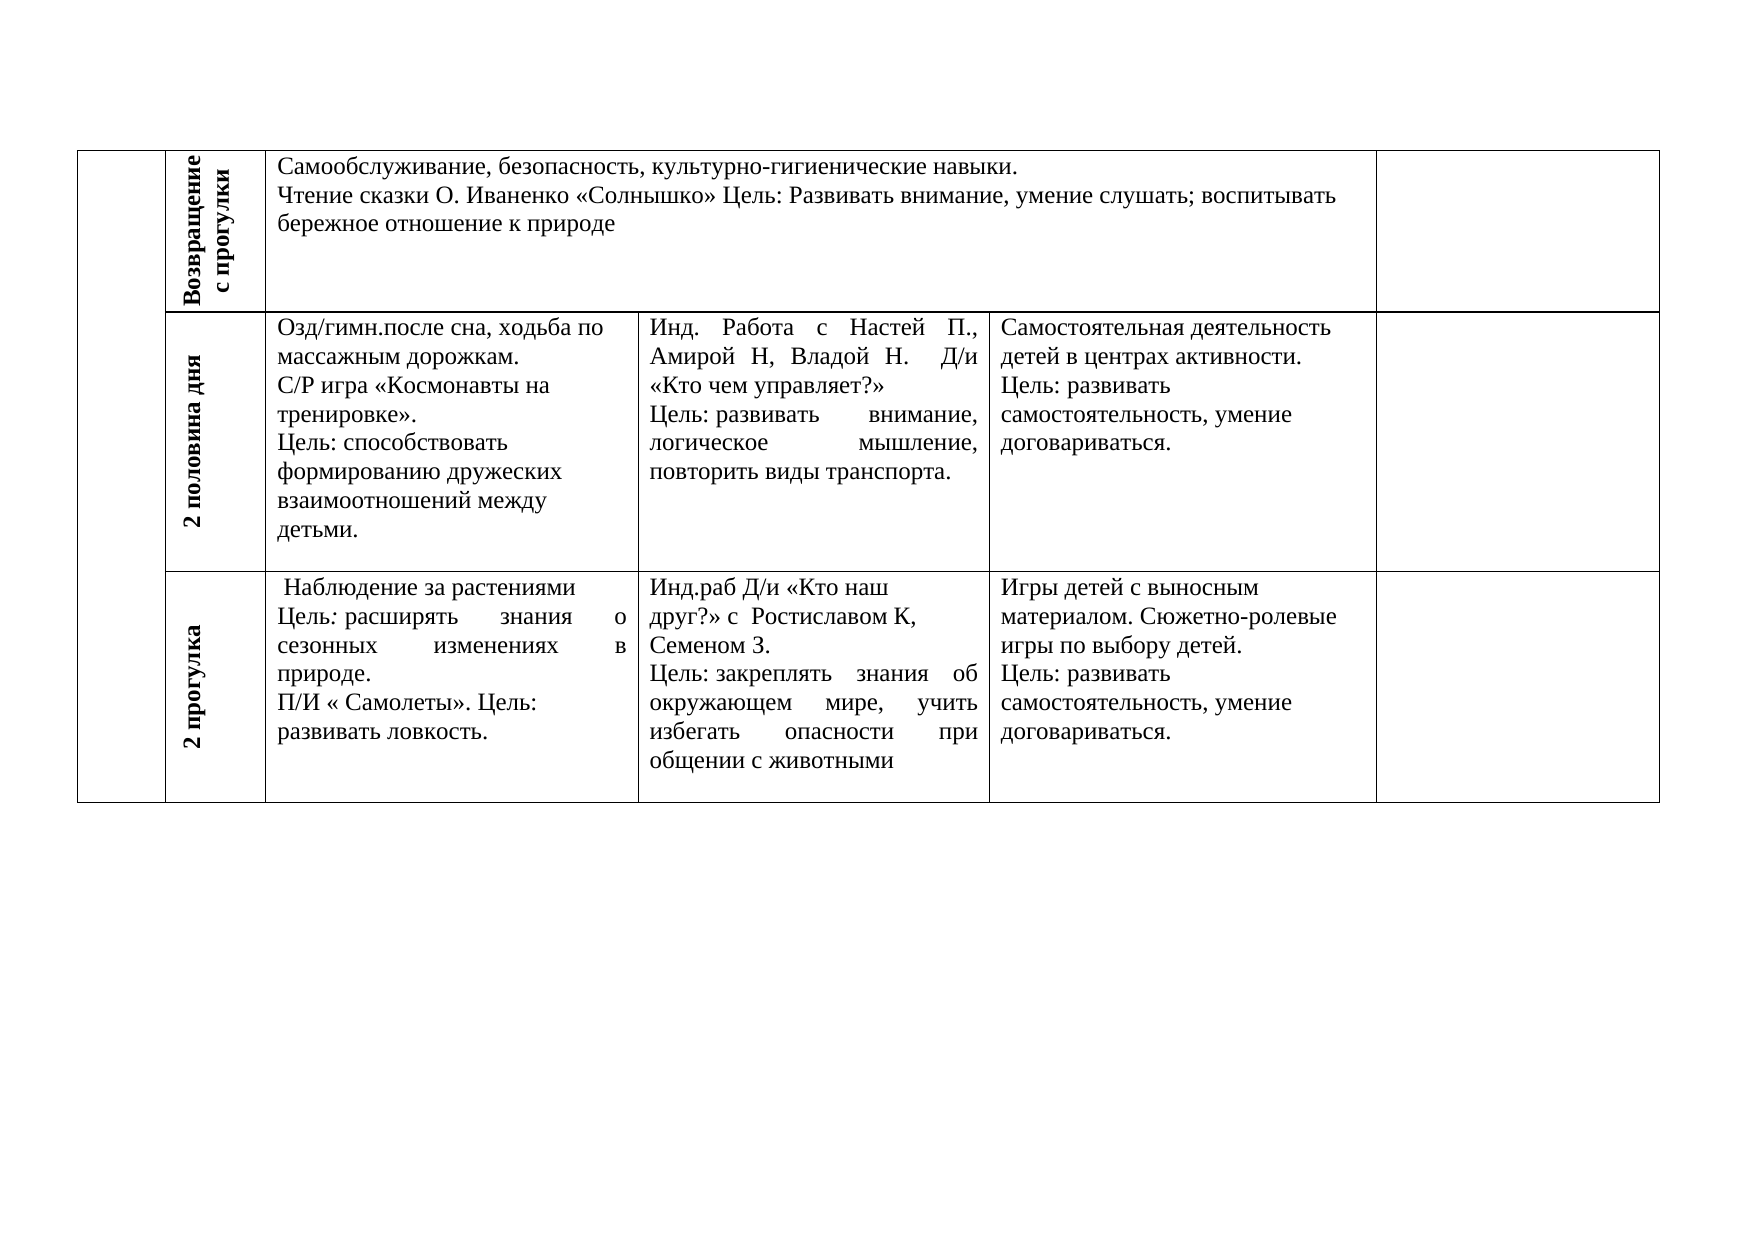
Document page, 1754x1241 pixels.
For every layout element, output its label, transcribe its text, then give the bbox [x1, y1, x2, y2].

table_cell Возвращение с прогулки [166, 151, 265, 311]
table_cell [1377, 572, 1659, 802]
table_cell Самообслуживание, безопасность, культурно-гигиенические навыки. Чтение сказки О. Иваненко «Солнышко» Цель: Развивать внимание, умение слушать; воспитывать бережное отношение к природе [266, 151, 1376, 311]
table_cell Наблюдение за растениями Цель: расширять знания о сезонных изменениях в природе. П/И « Самолеты». Цель: развивать ловкость. [266, 572, 638, 802]
table_cell Инд.раб Д/и «Кто наш друг?» с Ростиславом К, Семеном З. Цель: закреплять знания об окружающем мире, учить избегать опасности при общении с животными [639, 572, 989, 802]
table_cell 2 половина дня [166, 313, 265, 571]
table_cell 2 прогулка [166, 572, 265, 802]
table_cell Игры детей с выносным материалом. Сюжетно-ролевые игры по выбору детей. Цель: развивать самостоятельность, умение договариваться. [990, 572, 1376, 802]
table_cell Самостоятельная деятельность детей в центрах активности. Цель: развивать самостоятельность, умение договариваться. [990, 313, 1376, 571]
table_cell [1377, 151, 1659, 311]
table_cell Инд. Работа с Настей П., Амирой Н, Владой Н. Д/и «Кто чем управляет?» Цель: развивать внимание, логическое мышление, повторить виды транспорта. [639, 313, 989, 571]
table_cell Озд/гимн.после сна, ходьба по массажным дорожкам. С/Р игра «Космонавты на тренировке». Цель: способствовать формированию дружеских взаимоотношений между детьми. [266, 313, 638, 571]
table_cell [1377, 313, 1659, 571]
